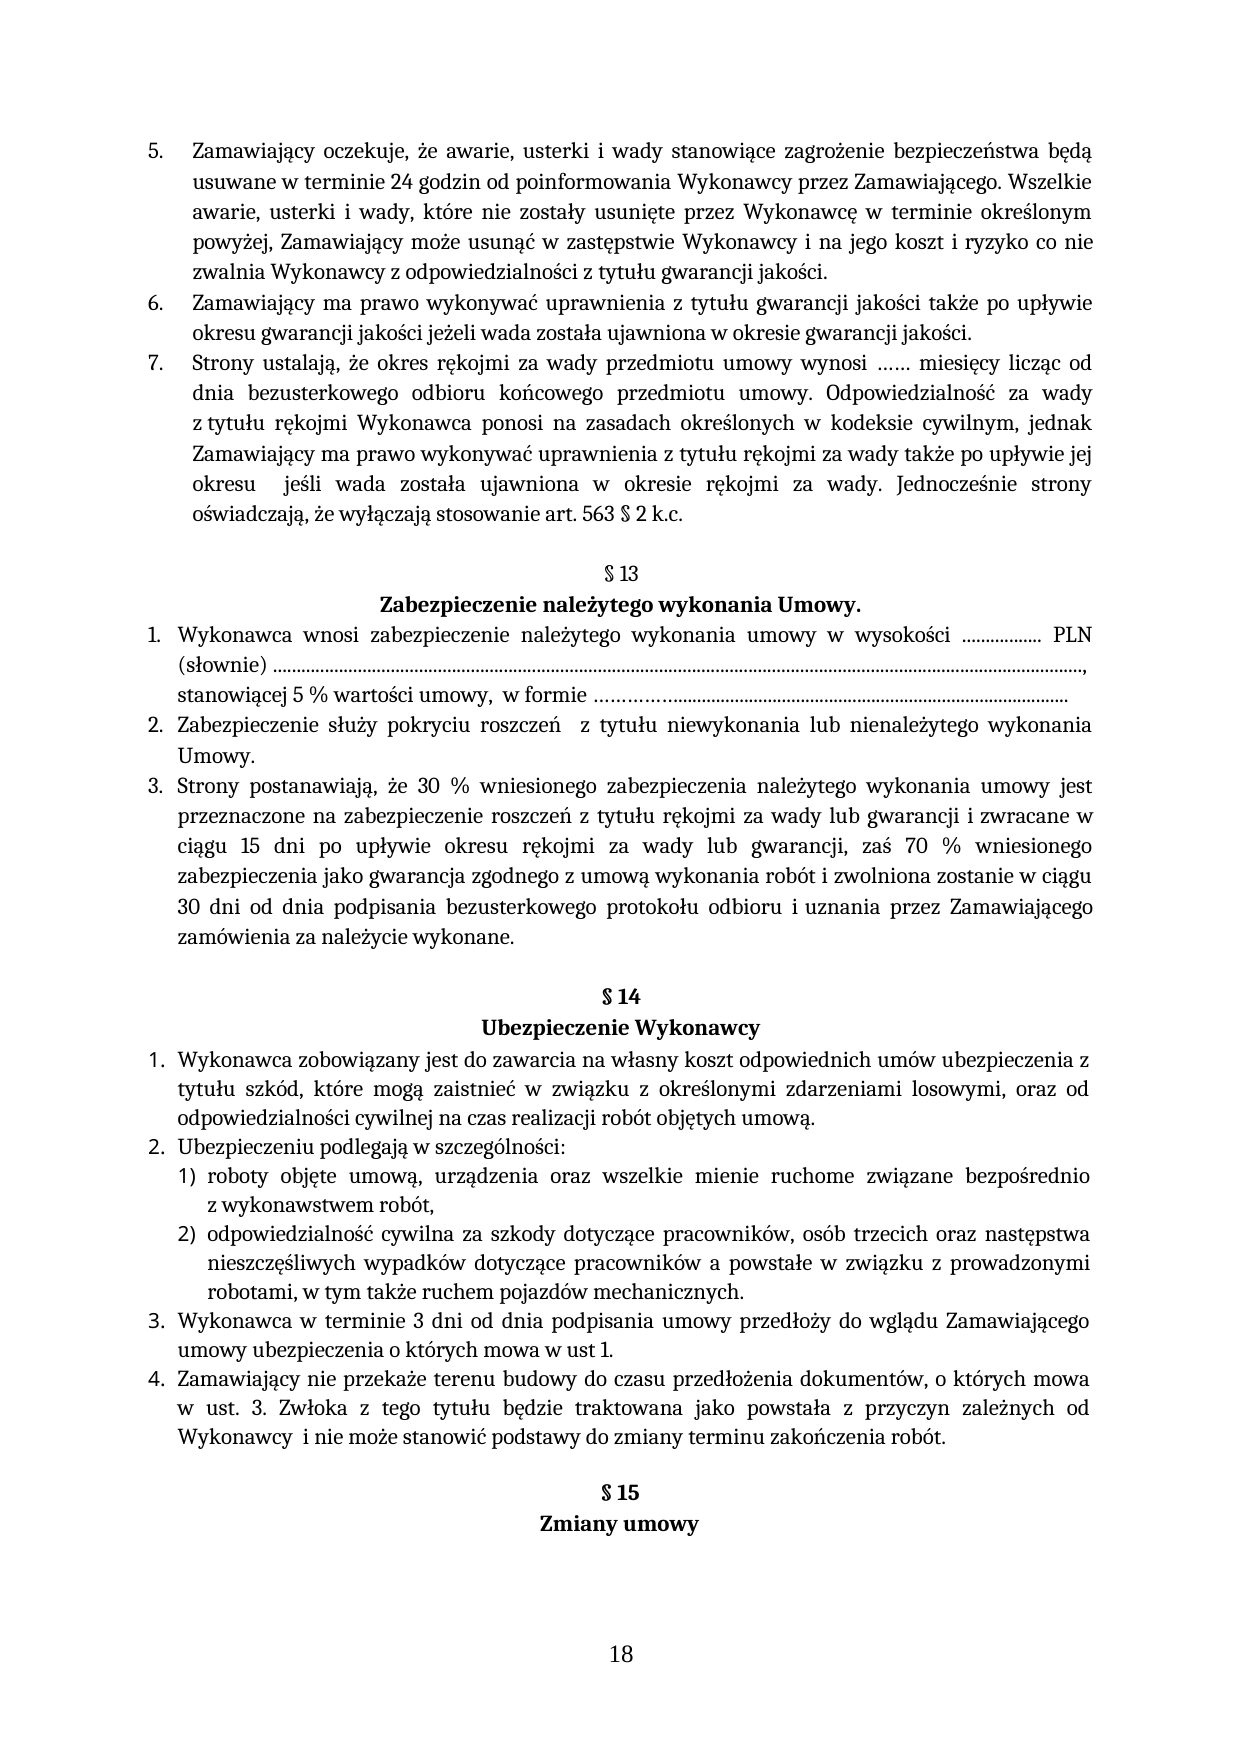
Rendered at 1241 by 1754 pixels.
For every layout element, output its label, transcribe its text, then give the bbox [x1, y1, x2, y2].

list Zamawiający oczekuje, że awarie, usterki i wady stanowiące zagrożenie bezpieczeństwa będą usuwane w terminie 24 godzin od poinformowania Wykonawcy przez Zamawiającego. Wszelkie awarie, usterki i wady, które nie zostały usunięte przez Wykonawcę w terminie określonym powyżej, Zamawiający może usunąć w zastępstwie Wykonawcy i na jego koszt i ryzyko co nie zwalnia Wykonawcy z odpowiedzialności z tytułu gwarancji jakości. [148, 138, 1093, 286]
list Ubezpieczeniu podlegają w szczególności: [148, 1131, 1093, 1160]
text § 14 [148, 984, 1093, 1011]
list Zamawiający nie przekaże terenu budowy do czasu przedłożenia dokumentów, o których mowa w ust. 3. Zwłoka z tego tytułu będzie traktowana jako powstała z przyczyn zależnych od Wykonawcy i nie może stanowić podstawy do zmiany terminu zakończenia robót. [148, 1363, 1091, 1450]
text § 15 [148, 1480, 1091, 1507]
list odpowiedzialność cywilna za szkody dotyczące pracowników, osób trzecich oraz następstwa nieszczęśliwych wypadków dotyczące pracowników a powstałe w związku z prowadzonymi robotami, w tym także ruchem pojazdów mechanicznych. [177, 1218, 1091, 1305]
list Wykonawca zobowiązany jest do zawarcia na własny koszt odpowiednich umów ubezpieczenia z tytułu szkód, które mogą zaistnieć w związku z określonymi zdarzeniami losowymi, oraz od odpowiedzialności cywilnej na czas realizacji robót objętych umową. [148, 1044, 1091, 1131]
list Strony postanawiają, że 30 % wniesionego zabezpieczenia należytego wykonania umowy jest przeznaczone na zabezpieczenie roszczeń z tytułu rękojmi za wady lub gwarancji i zwracane w ciągu 15 dni po upływie okresu rękojmi za wady lub gwarancji, zaś 70 % wniesionego zabezpieczenia jako gwarancja zgodnego z umową wykonania robót i zwolniona zostanie w ciągu 30 dni od dnia podpisania bezusterkowego protokołu odbioru i uznania przez Zamawiającego zamówienia za należycie wykonane. [148, 773, 1093, 950]
text stanowiącej 5 % wartości umowy, w formie ……………................................................................................... [177, 682, 1093, 708]
text Ubezpieczenie Wykonawcy [148, 1014, 1093, 1041]
list roboty objęte umową, urządzenia oraz wszelkie mienie ruchome związane bezpośrednio z wykonawstwem robót, [177, 1160, 1091, 1218]
list Wykonawca wnosi zabezpieczenie należytego wykonania umowy w wysokości ................. PLN (słownie) ............................................................................................................................................................................, [148, 622, 1093, 678]
text Zabezpieczenie należytego wykonania Umowy. [148, 591, 1093, 618]
text § 13 [148, 561, 1093, 588]
list Zamawiający ma prawo wykonywać uprawnienia z tytułu gwarancji jakości także po upływie okresu gwarancji jakości jeżeli wada została ujawniona w okresie gwarancji jakości. [148, 289, 1093, 346]
list Wykonawca w terminie 3 dni od dnia podpisania umowy przedłoży do wglądu Zamawiającego umowy ubezpieczenia o których mowa w ust 1. [148, 1305, 1091, 1363]
list Zabezpieczenie służy pokryciu roszczeń z tytułu niewykonania lub nienależytego wykonania Umowy. [148, 712, 1093, 769]
text 7. Strony ustalają, że okres rękojmi za wady przedmiotu umowy wynosi …… miesięcy licząc od dnia bezusterkowego odbioru końcowego przedmiotu umowy. Odpowiedzialność za wady z tytułu rękojmi Wykonawca ponosi na zasadach określonych w kodeksie cywilnym, jednak Zamawiający ma prawo wykonywać uprawnienia z tytułu rękojmi za wady także po upływie jej okresu jeśli wada została ujawniona w okresie rękojmi za wady. Jednocześnie strony oświadczają, że wyłączają stosowanie art. 563 § 2 k.c. [148, 350, 1093, 527]
text Zmiany umowy [148, 1510, 1091, 1537]
